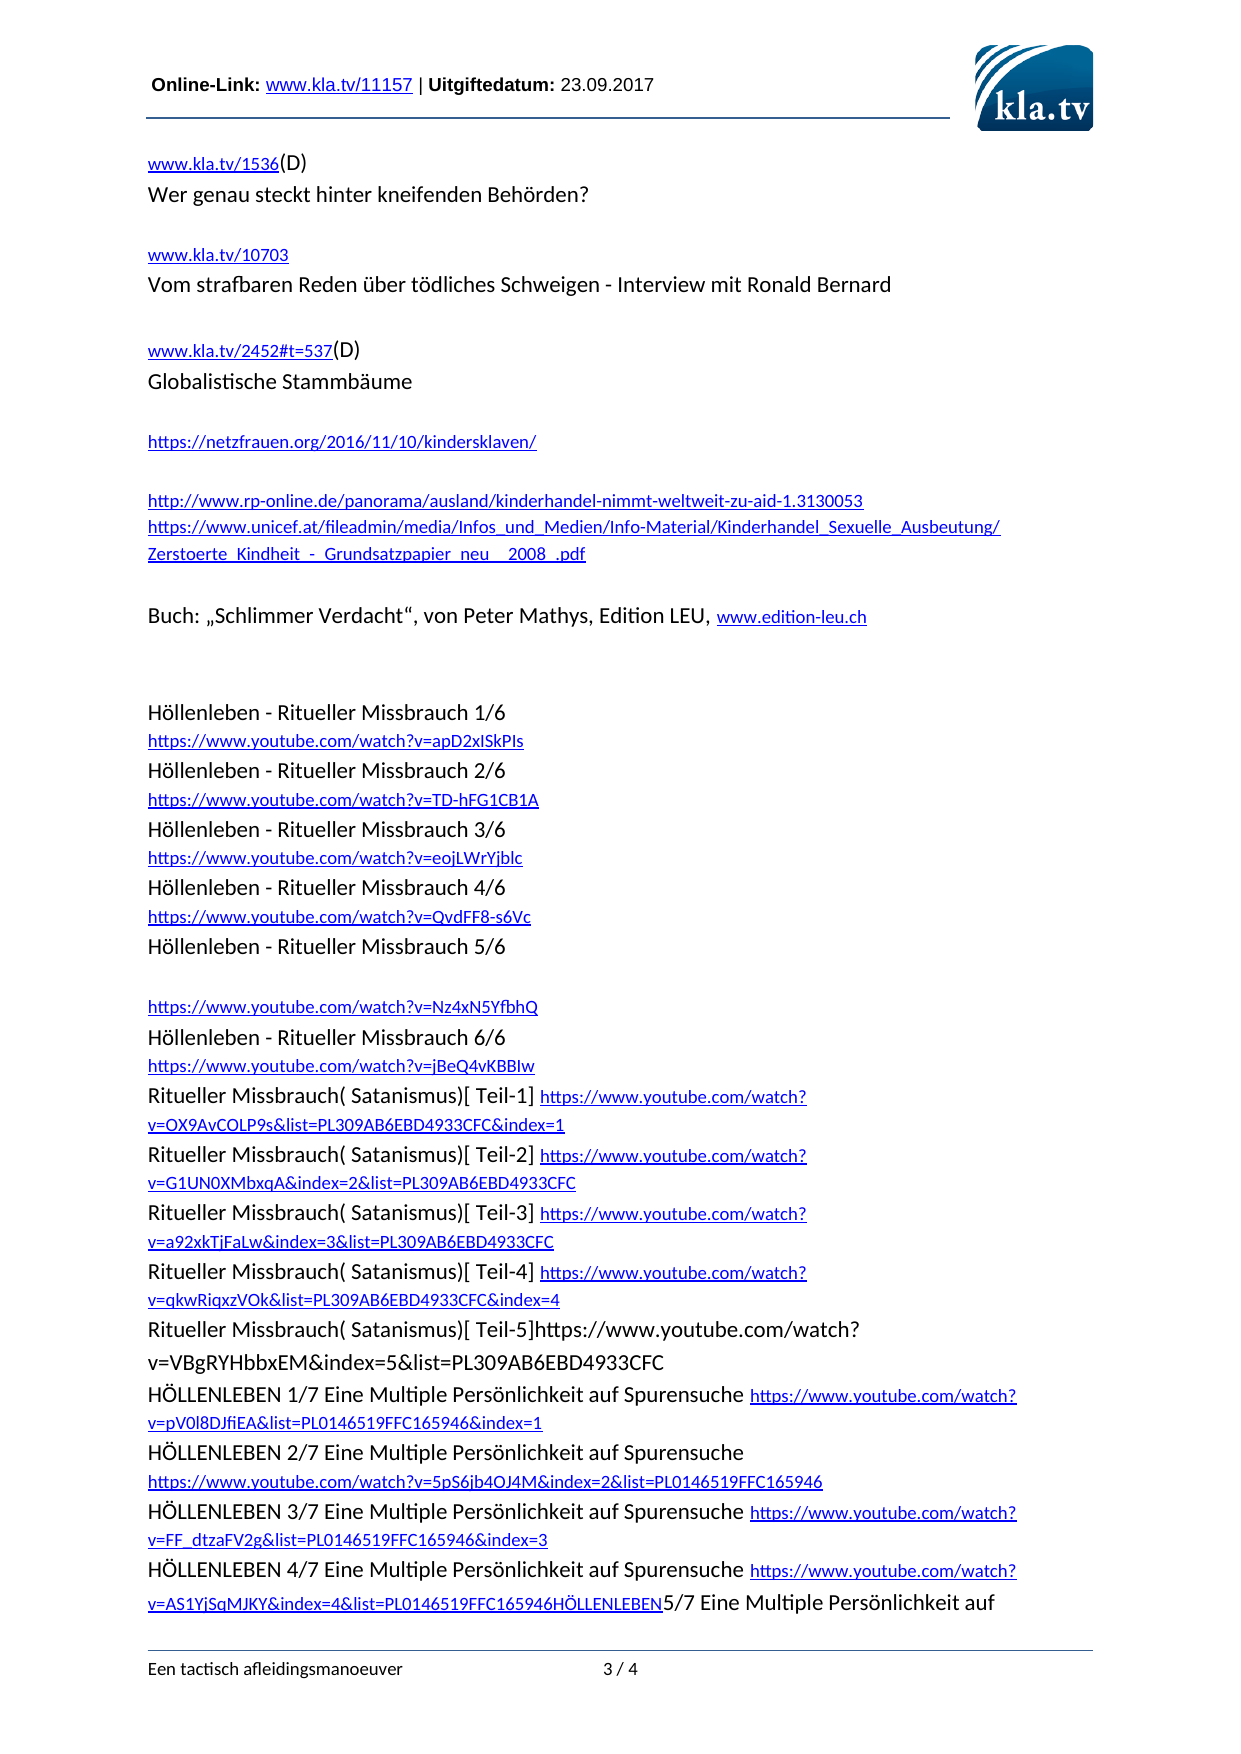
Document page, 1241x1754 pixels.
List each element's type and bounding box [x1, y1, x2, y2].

text [148, 148, 1093, 1616]
